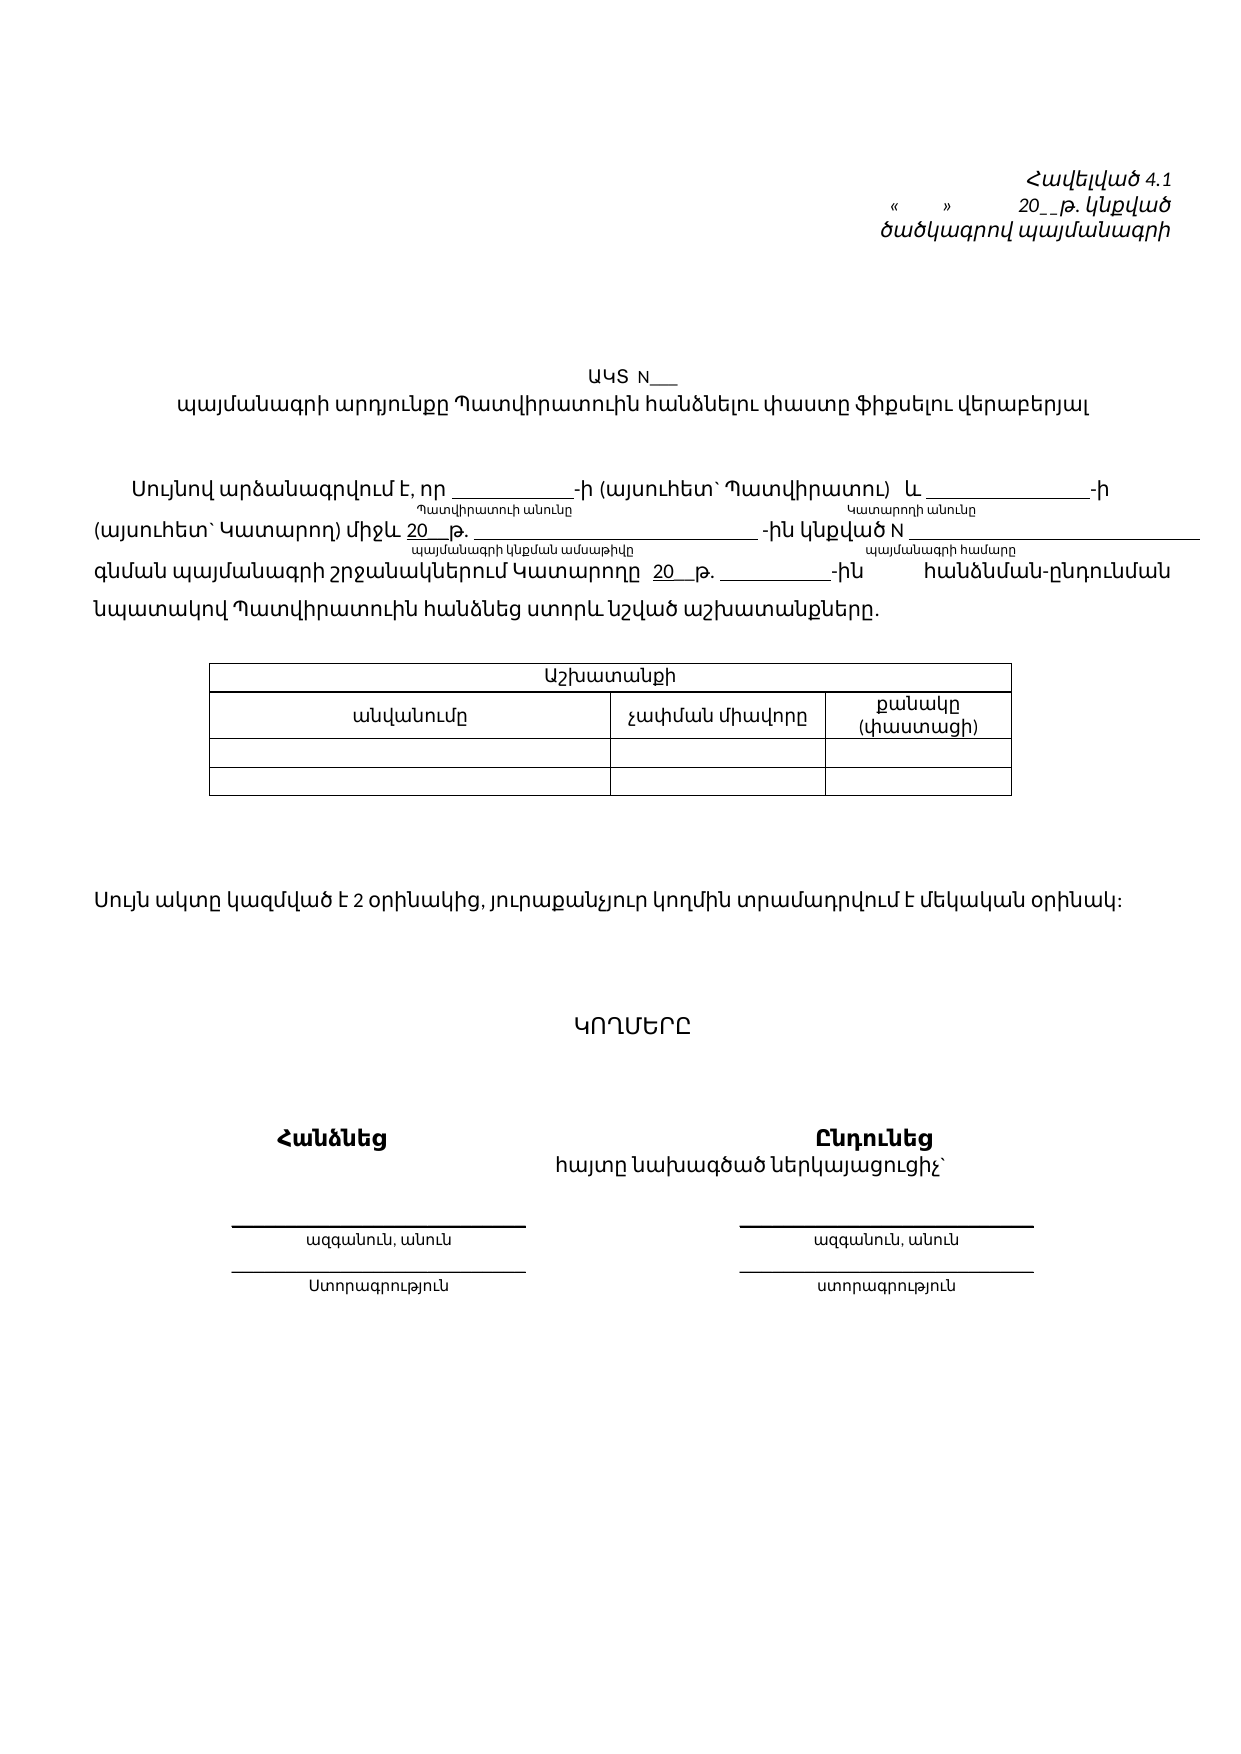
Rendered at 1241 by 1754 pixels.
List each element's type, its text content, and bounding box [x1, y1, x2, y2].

text հայտը նախագծած ներկայացուցիչ` [94, 1152, 1171, 1178]
text ԱԿՏ N___ [94, 365, 1171, 388]
text Սույնով արձանագրվում է, որ -ի (այսուհետ` Պատվիրատու) և -ի [37, 476, 1171, 502]
text ծածկագրով պայմանագրի [94, 217, 1171, 243]
text (այսուհետ` Կատարող) միջև 20__թ. -ին կնքված N [94, 517, 1209, 543]
table_cell [210, 739, 610, 767]
table_header ___________________________ ազգանուն, անուն [633, 1203, 1140, 1249]
table_cell [826, 739, 1011, 767]
table_header Աշխատանքի [210, 664, 1011, 691]
text ԿՈՂՄԵՐԸ [94, 1012, 1171, 1040]
text Հավելված 4.1 [94, 167, 1171, 192]
table_cell [826, 768, 1011, 795]
text Պատվիրատուի անունը Կատարողի անունը [94, 502, 1209, 517]
table_header Հանձնեց [83, 1125, 581, 1152]
table_cell ___________________________ ստորագրություն [633, 1249, 1140, 1295]
text Սույն ակտը կազմված է 2 օրինակից, յուրաքանչյուր կողմին տրամադրվում է մեկական օրինակ: [94, 888, 1171, 913]
text պայմանագրի կնքման ամսաթիվը պայմանագրի համարը [94, 543, 1209, 558]
table_cell անվանումը [210, 693, 610, 738]
text « » 20__թ. կնքված [94, 192, 1171, 217]
text գնման պայմանագրի շրջանակներում Կատարողը 20__թ. -ին հանձնման-ընդունման նպատակով Պատվիրատուին հանձնեց ստորև նշված աշխատանքները. [94, 558, 1171, 621]
text պայմանագրի արդյունքը Պատվիրատուին հանձնելու փաստը ֆիքսելու վերաբերյալ [94, 391, 1171, 417]
table_cell [611, 739, 825, 767]
table_cell ___________________________ Ստորագրություն [125, 1249, 632, 1295]
table_cell [210, 768, 610, 795]
table_header ___________________________ ազգանուն, անուն [125, 1203, 632, 1249]
table_cell քանակը (փաստացի) [826, 693, 1011, 738]
table_header Ընդունեց [581, 1125, 1125, 1152]
table_cell չափման միավորը [611, 693, 825, 738]
table_cell [611, 768, 825, 795]
